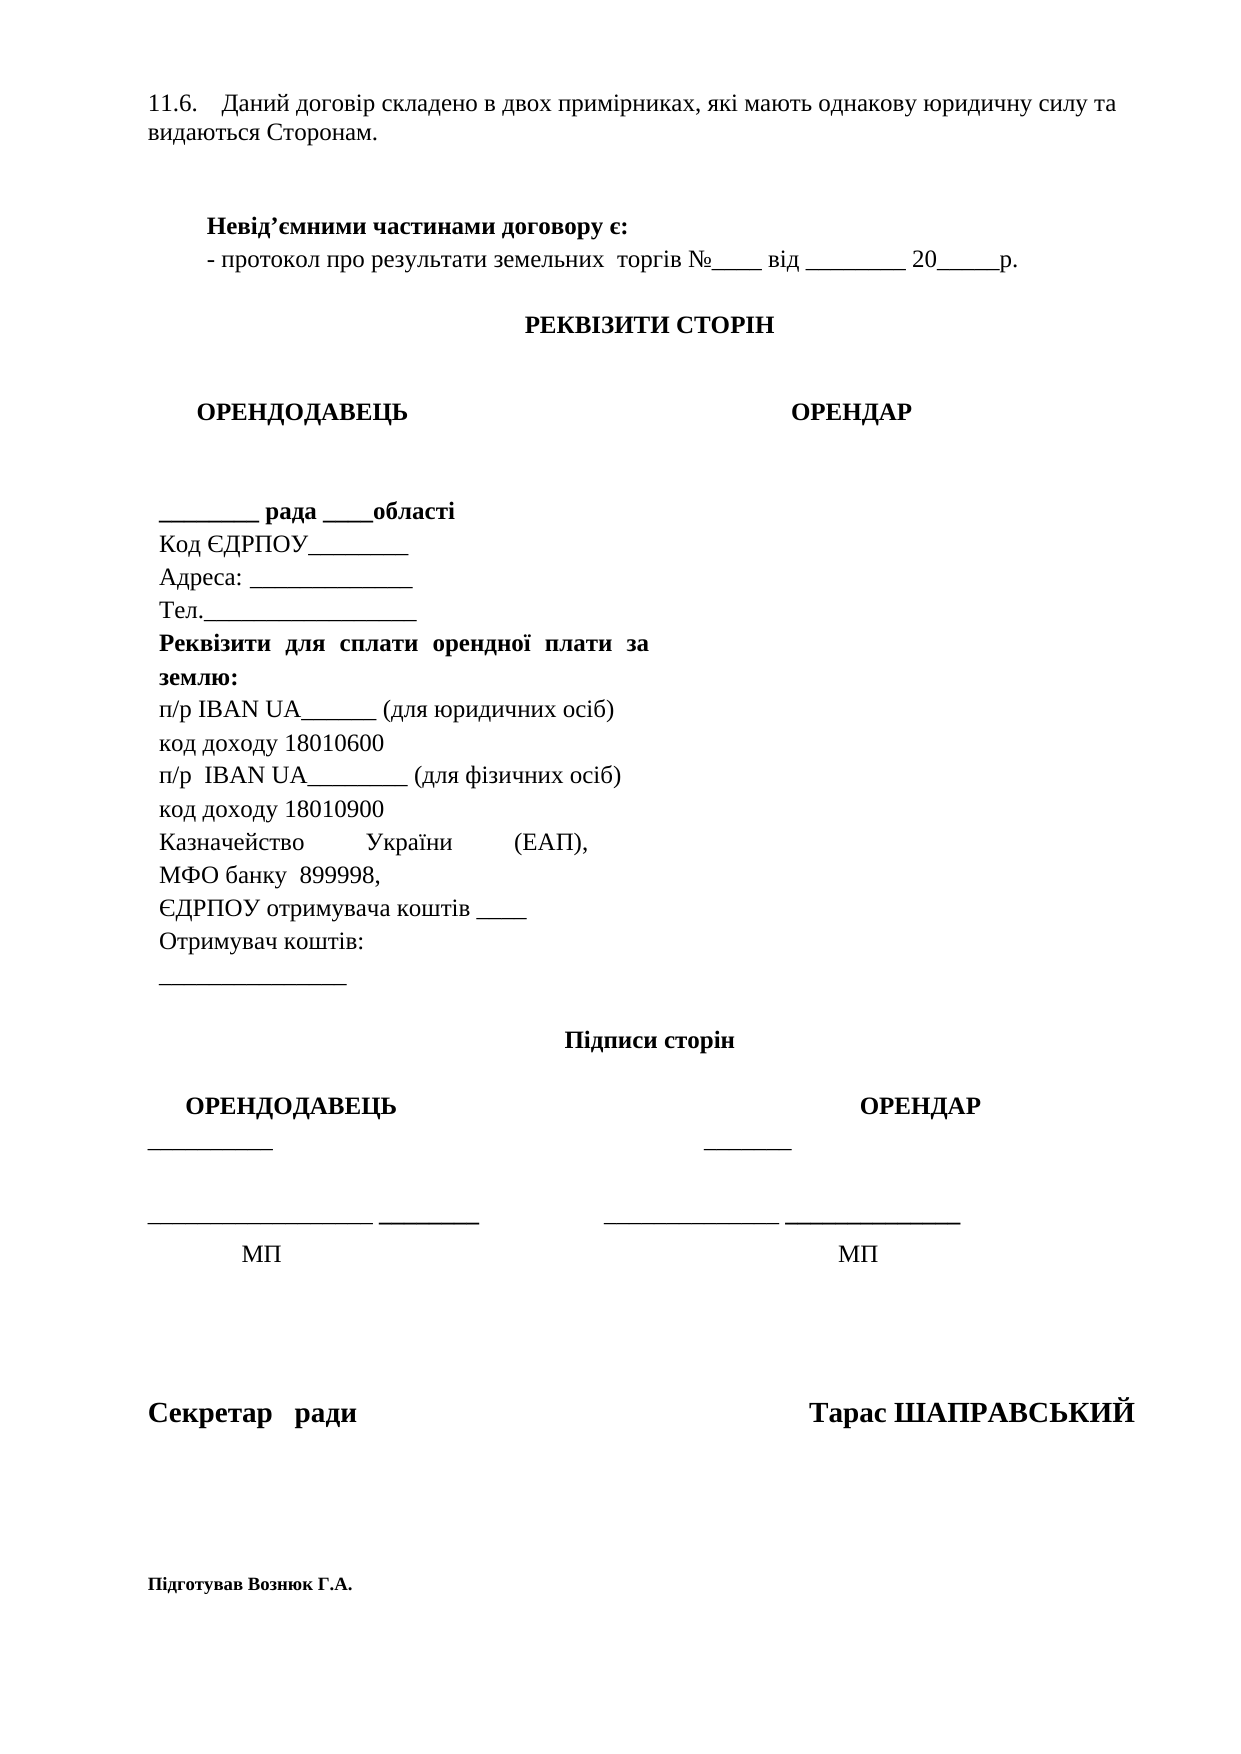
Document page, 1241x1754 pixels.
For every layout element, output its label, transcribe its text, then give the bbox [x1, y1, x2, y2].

text Підписи сторін [148, 1025, 1152, 1053]
table_header ОРЕНДАР [661, 397, 1174, 1025]
text Підготував Вознюк Г.А. [148, 1572, 1152, 1594]
text __________________ ________ ______________ ______________ [148, 1198, 1152, 1227]
text Невід’ємними частинами договору є: [148, 211, 1152, 240]
table_header ОРЕНДОДАВЕЦЬ ________ рада ____області Код ЄДРПОУ________ Адреса: _____________ Тел._________________ Реквізити для сплати орендної плати за землю: п/р IBAN UA______ (для юридичних осіб) код доходу 18010600 п/р IBAN UA________ (для фізичних осіб) код доходу 18010900 Казначейство України (ЕАП), МФО банку 899998, ЄДРПОУ отримувача коштів ____ Отримувач коштів: _______________ [148, 397, 661, 1025]
text - протокол про результати земельних торгів №____ від ________ 20_____р. [207, 244, 1152, 273]
text РЕКВІЗИТИ СТОРІН [148, 310, 1152, 339]
text ОРЕНДОДАВЕЦЬ ОРЕНДАР [185, 1091, 1141, 1119]
list Даний договір складено в двох примірниках, які мають однакову юридичну силу та видаються Сторонам. [148, 88, 1152, 146]
text Секретар ради Тарас ШАПРАВСЬКИЙ [148, 1395, 1152, 1429]
text МП МП [185, 1239, 1141, 1268]
text __________ _______ [148, 1124, 1152, 1153]
